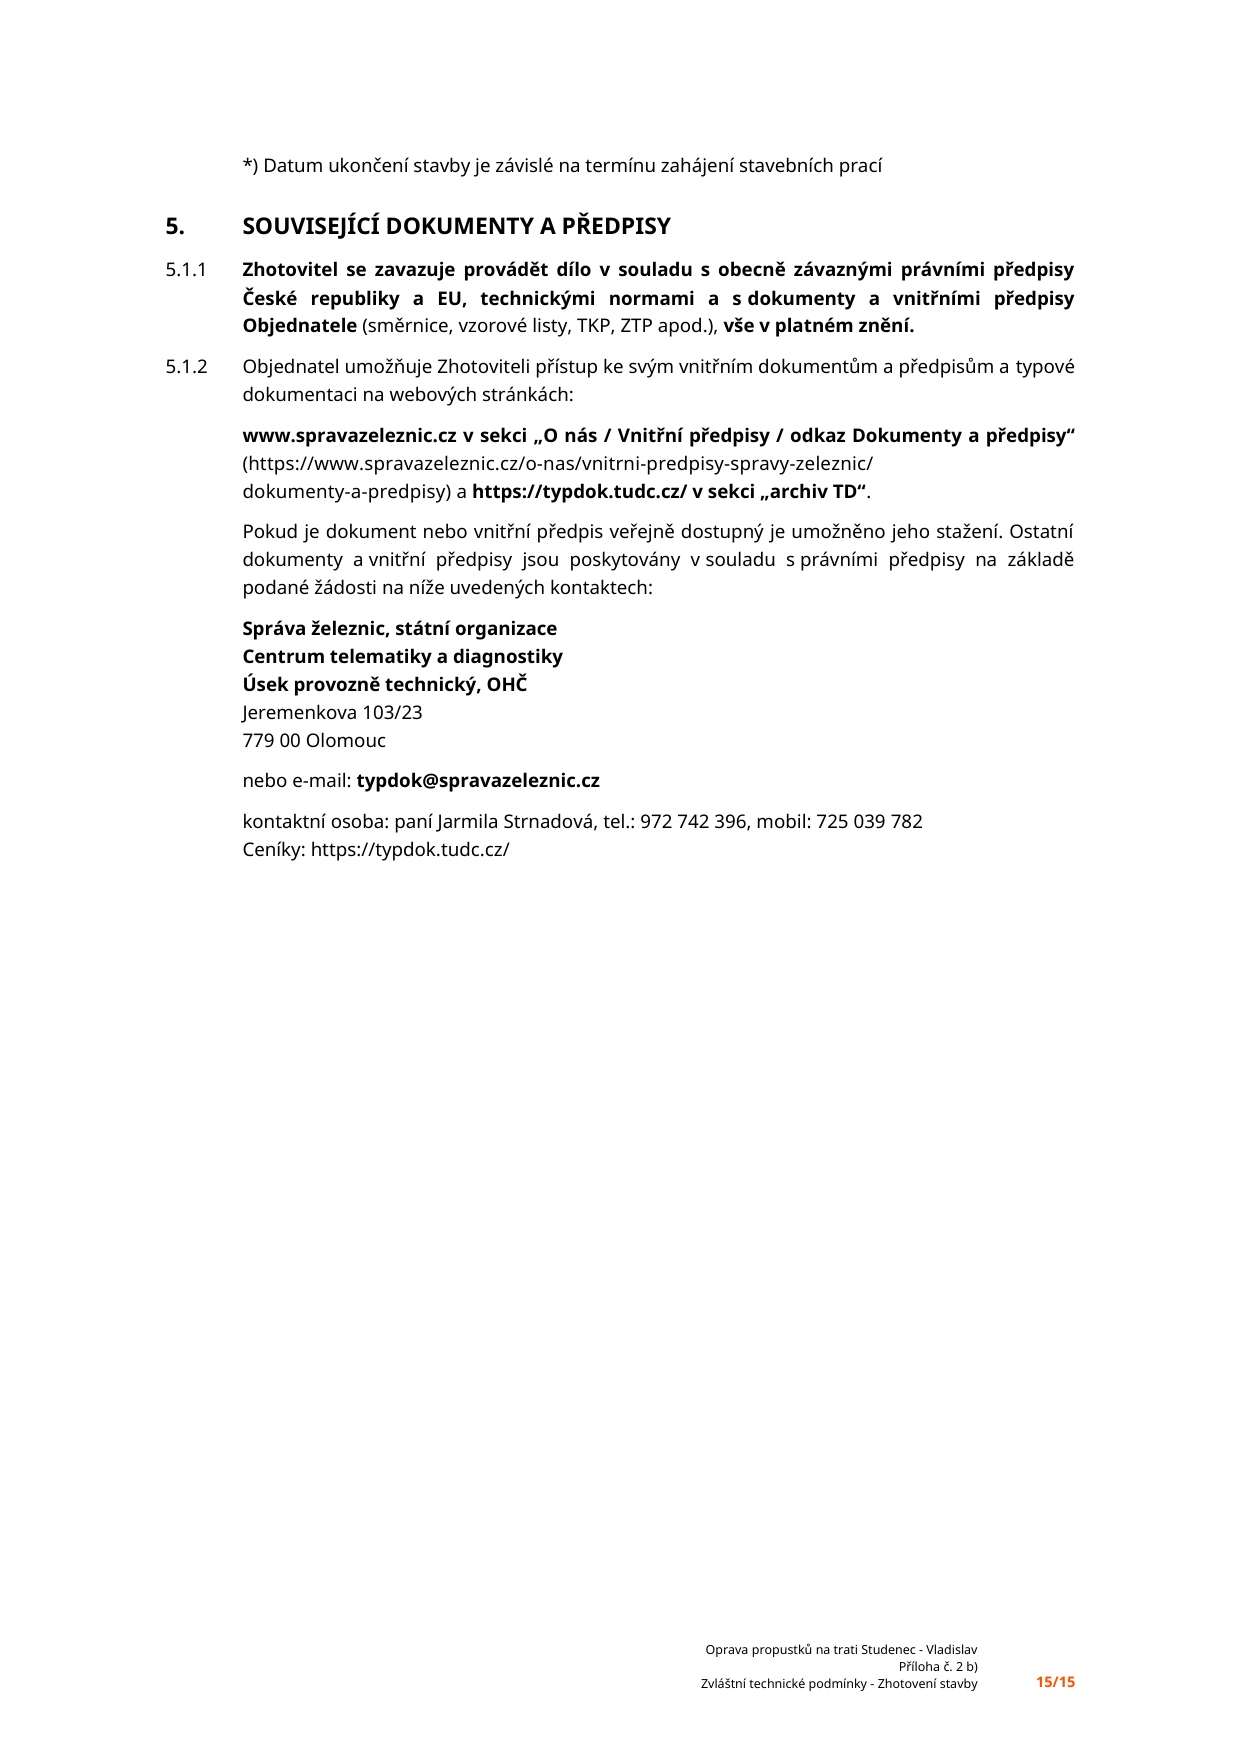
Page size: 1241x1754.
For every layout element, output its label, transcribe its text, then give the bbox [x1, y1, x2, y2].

text Jeremenkova 103/23 [242, 699, 1075, 724]
text Objednatel umožňuje Zhotoviteli přístup ke svým vnitřním dokumentům a předpisům a typové dokumentaci na webových stránkách: [165, 353, 1075, 407]
text Správa železnic, státní organizace [242, 615, 1075, 641]
text Zhotovitel se zavazuje provádět dílo v souladu s obecně závaznými právními předpisy České republiky a EU, technickými normami a s dokumenty a vnitřními předpisy Objednatele (směrnice, vzorové listy, TKP, ZTP apod.), vše v platném znění. [165, 257, 1075, 338]
text www.spravazeleznic.cz v sekci „O nás / Vnitřní předpisy / odkaz Dokumenty a předpisy“ (https://www.spravazeleznic.cz/o-nas/vnitrni-predpisy-spravy-zeleznic/ dokumenty-a-predpisy) a https://typdok.tudc.cz/ v sekci „archiv TD“. [242, 422, 1075, 503]
text SOUVISEJÍCÍ DOKUMENTY A PŘEDPISY [165, 210, 1075, 241]
text nebo e-mail: typdok@spravazeleznic.cz [242, 768, 1075, 793]
text Pokud je dokument nebo vnitřní předpis veřejně dostupný je umožněno jeho stažení. Ostatní dokumenty a vnitřní předpisy jsou poskytovány v souladu s právními předpisy na základě podané žádosti na níže uvedených kontaktech: [242, 518, 1075, 600]
text 779 00 Olomouc [242, 727, 1075, 753]
text kontaktní osoba: paní Jarmila Strnadová, tel.: 972 742 396, mobil: 725 039 782 [242, 808, 1075, 834]
text Ceníky: https://typdok.tudc.cz/ [242, 836, 1075, 862]
text Úsek provozně technický, OHČ [242, 671, 1075, 697]
text Centrum telematiky a diagnostiky [242, 643, 1075, 668]
text *) Datum ukončení stavby je závislé na termínu zahájení stavebních prací [242, 153, 1075, 178]
